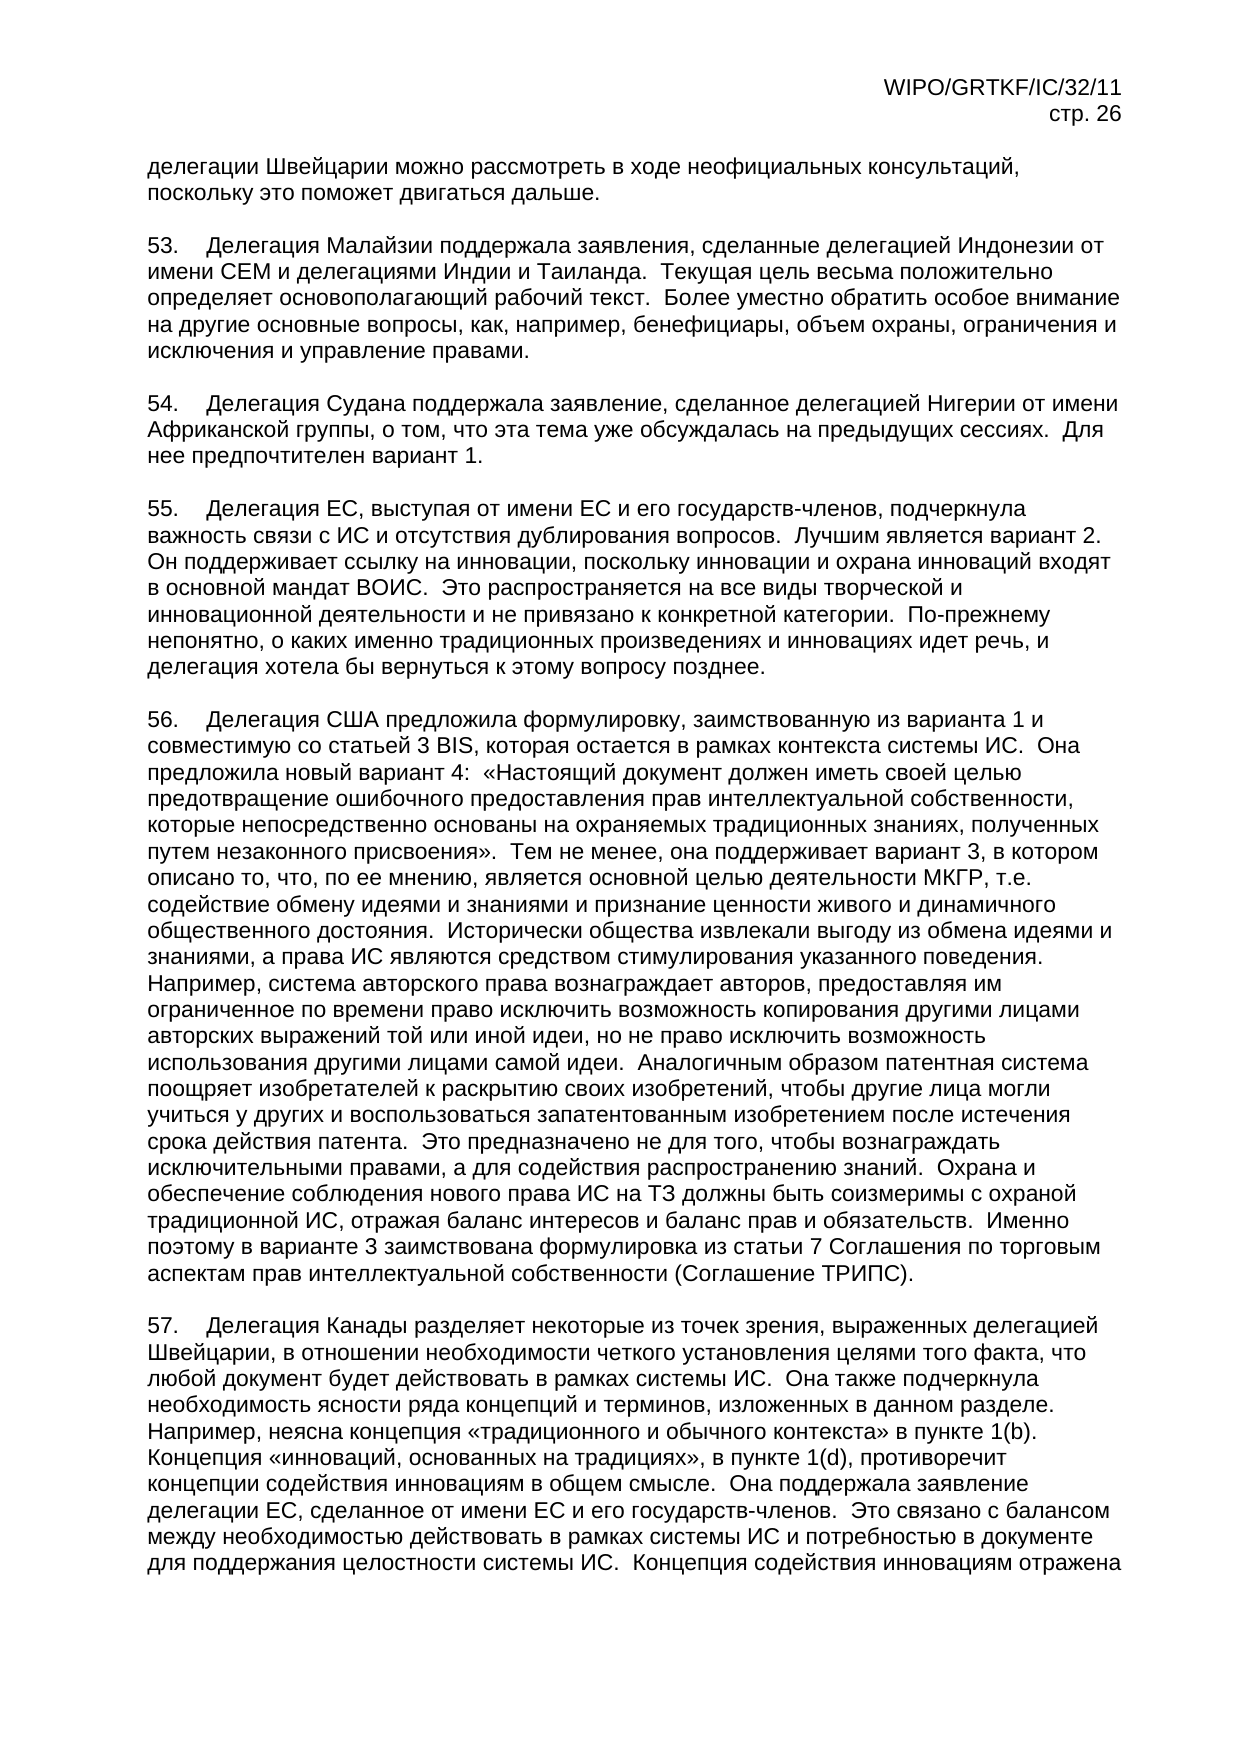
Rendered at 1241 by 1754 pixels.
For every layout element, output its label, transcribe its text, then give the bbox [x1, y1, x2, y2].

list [147, 1312, 1122, 1576]
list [147, 153, 1122, 205]
list Делегация ЕС, выступая от имени ЕС и его государств-членов, подчеркнула важность связи с ИС и отсутствия дублирования вопросов. Лучшим является вариант 2. Он поддерживает ссылку на инновации, поскольку инновации и охрана инноваций входят в основной мандат ВОИС. Это распространяется на все виды творческой и инновационной деятельности и не привязано к конкретной категории. По-прежнему непонятно, о каких именно традиционных произведениях и инновациях идет речь, и делегация хотела бы вернуться к этому вопросу позднее. [147, 495, 1122, 680]
list Делегация Малайзии поддержала заявления, сделанные делегацией Индонезии от имени СЕМ и делегациями Индии и Таиланда. Текущая цель весьма положительно определяет основополагающий рабочий текст. Более уместно обратить особое внимание на другие основные вопросы, как, например, бенефициары, объем охраны, ограничения и исключения и управление правами. [147, 232, 1122, 363]
list Делегация США предложила формулировку, заимствованную из варианта 1 и совместимую со статьей 3 BIS, которая остается в рамках контекста системы ИС. Она предложила новый вариант 4: «Настоящий документ должен иметь своей целью предотвращение ошибочного предоставления прав интеллектуальной собственности, которые непосредственно основаны на охраняемых традиционных знаниях, полученных путем незаконного присвоения». Тем не менее, она поддерживает вариант 3, в котором описано то, что, по ее мнению, является основной целью деятельности МКГР, т.е. содействие обмену идеями и знаниями и признание ценности живого и динамичного общественного достояния. Исторически общества извлекали выгоду из обмена идеями и знаниями, а права ИС являются средством стимулирования указанного поведения. Например, система авторского права вознаграждает авторов, предоставляя им ограниченное по времени право исключить возможность копирования другими лицами авторских выражений той или иной идеи, но не право исключить возможность использования другими лицами самой идеи. Аналогичным образом патентная система поощряет изобретателей к раскрытию своих изобретений, чтобы другие лица могли учиться у других и воспользоваться запатентованным изобретением после истечения срока действия патента. Это предназначено не для того, чтобы вознаграждать исключительными правами, а для содействия распространению знаний. Охрана и обеспечение соблюдения нового права ИС на ТЗ должны быть соизмеримы с охраной традиционной ИС, отражая баланс интересов и баланс прав и обязательств. Именно поэтому в варианте 3 заимствована формулировка из статьи 7 Соглашения по торговым аспектам прав интеллектуальной собственности (Соглашение ТРИПС). [147, 706, 1122, 1286]
list Делегация Судана поддержала заявление, сделанное делегацией Нигерии от имени Африканской группы, о том, что эта тема уже обсуждалась на предыдущих сессиях. Для нее предпочтителен вариант 1. [147, 390, 1122, 469]
